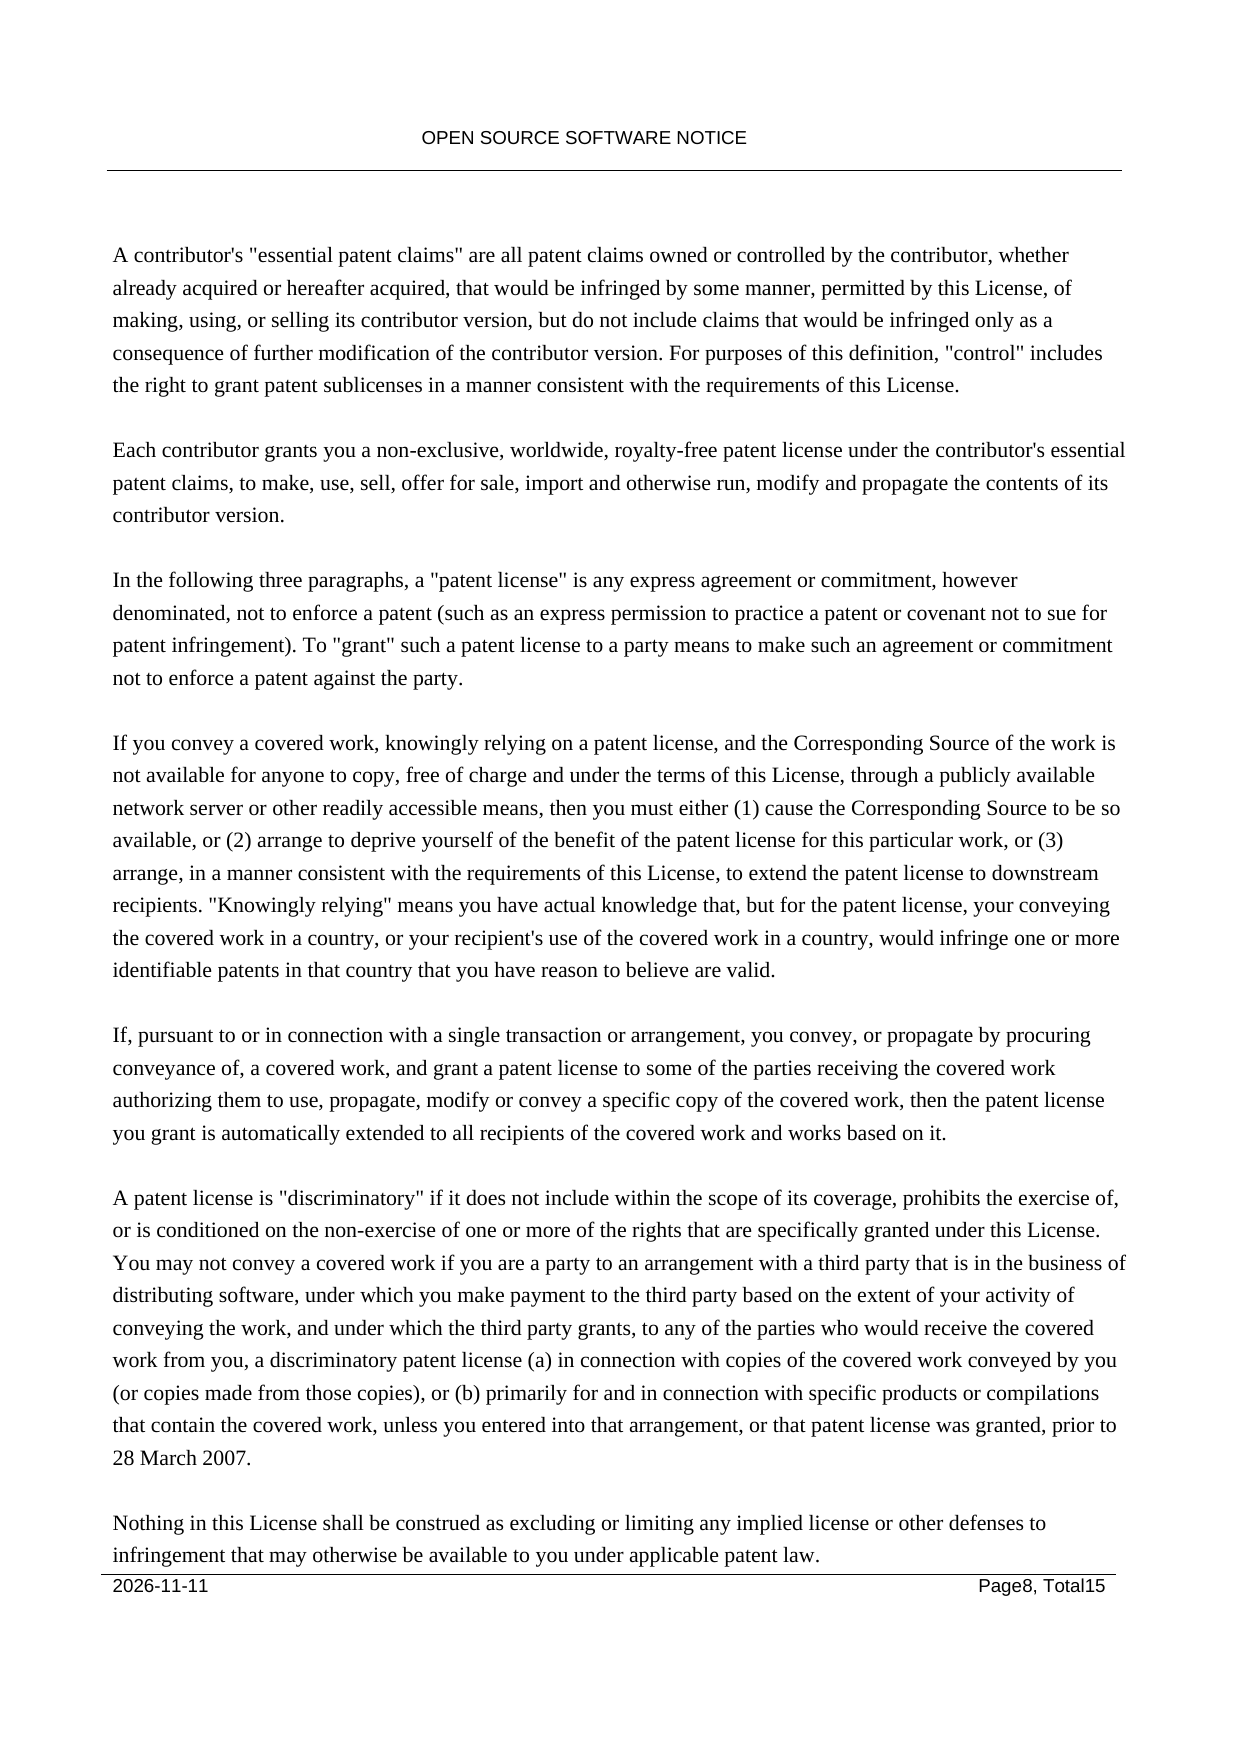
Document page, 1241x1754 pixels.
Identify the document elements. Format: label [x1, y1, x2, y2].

text [112, 206, 1128, 1571]
